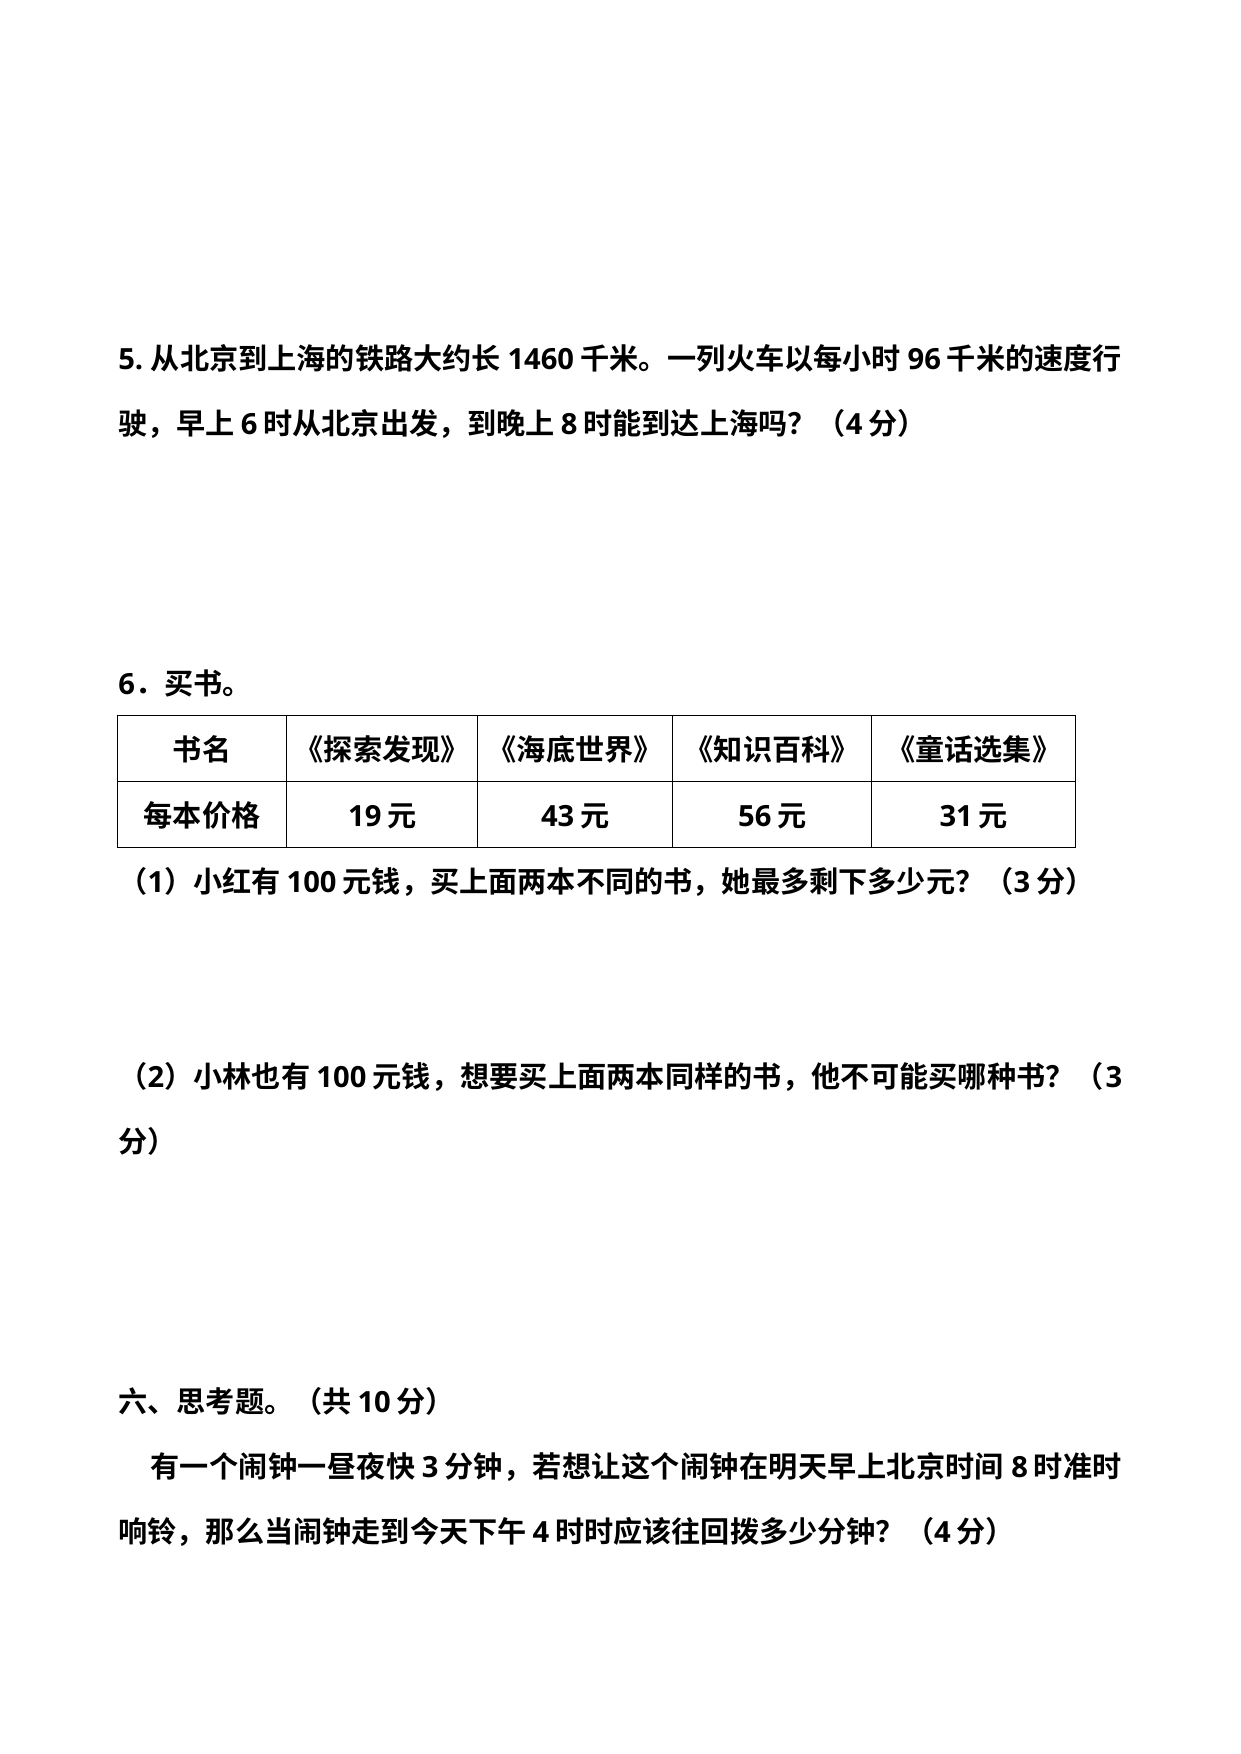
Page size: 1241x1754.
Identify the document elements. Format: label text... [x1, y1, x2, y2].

table_header 《童话选集》 [872, 716, 1075, 781]
table_header 《海底世界》 [478, 716, 672, 781]
table_cell 31元 [872, 782, 1075, 847]
text 有一个闹钟一昼夜快3分钟，若想让这个闹钟在明天早上北京时间8时准时响铃，那么当闹钟走到今天下午4时时应该往回拨多少分钟？（4分） [118, 1433, 1122, 1563]
table_cell 每本价格 [118, 782, 286, 847]
list 小林也有100元钱，想要买上面两本同样的书，他不可能买哪种书？（3分） [118, 1043, 1122, 1173]
table_header 《探索发现》 [287, 716, 477, 781]
table_header 《知识百科》 [673, 716, 871, 781]
list 从北京到上海的铁路大约长1460千米。一列火车以每小时96千米的速度行驶，早上6时从北京出发，到晚上8时能到达上海吗？（4分） [118, 324, 1122, 454]
table_header 书名 [118, 716, 286, 781]
list 小红有100元钱，买上面两本不同的书，她最多剩下多少元？（3分） [118, 848, 1122, 913]
text 六、思考题。（共10分） [118, 1368, 1122, 1433]
table_cell 19元 [287, 782, 477, 847]
text 6．买书。 [118, 649, 1122, 714]
table_cell 43元 [478, 782, 672, 847]
table_cell 56元 [673, 782, 871, 847]
